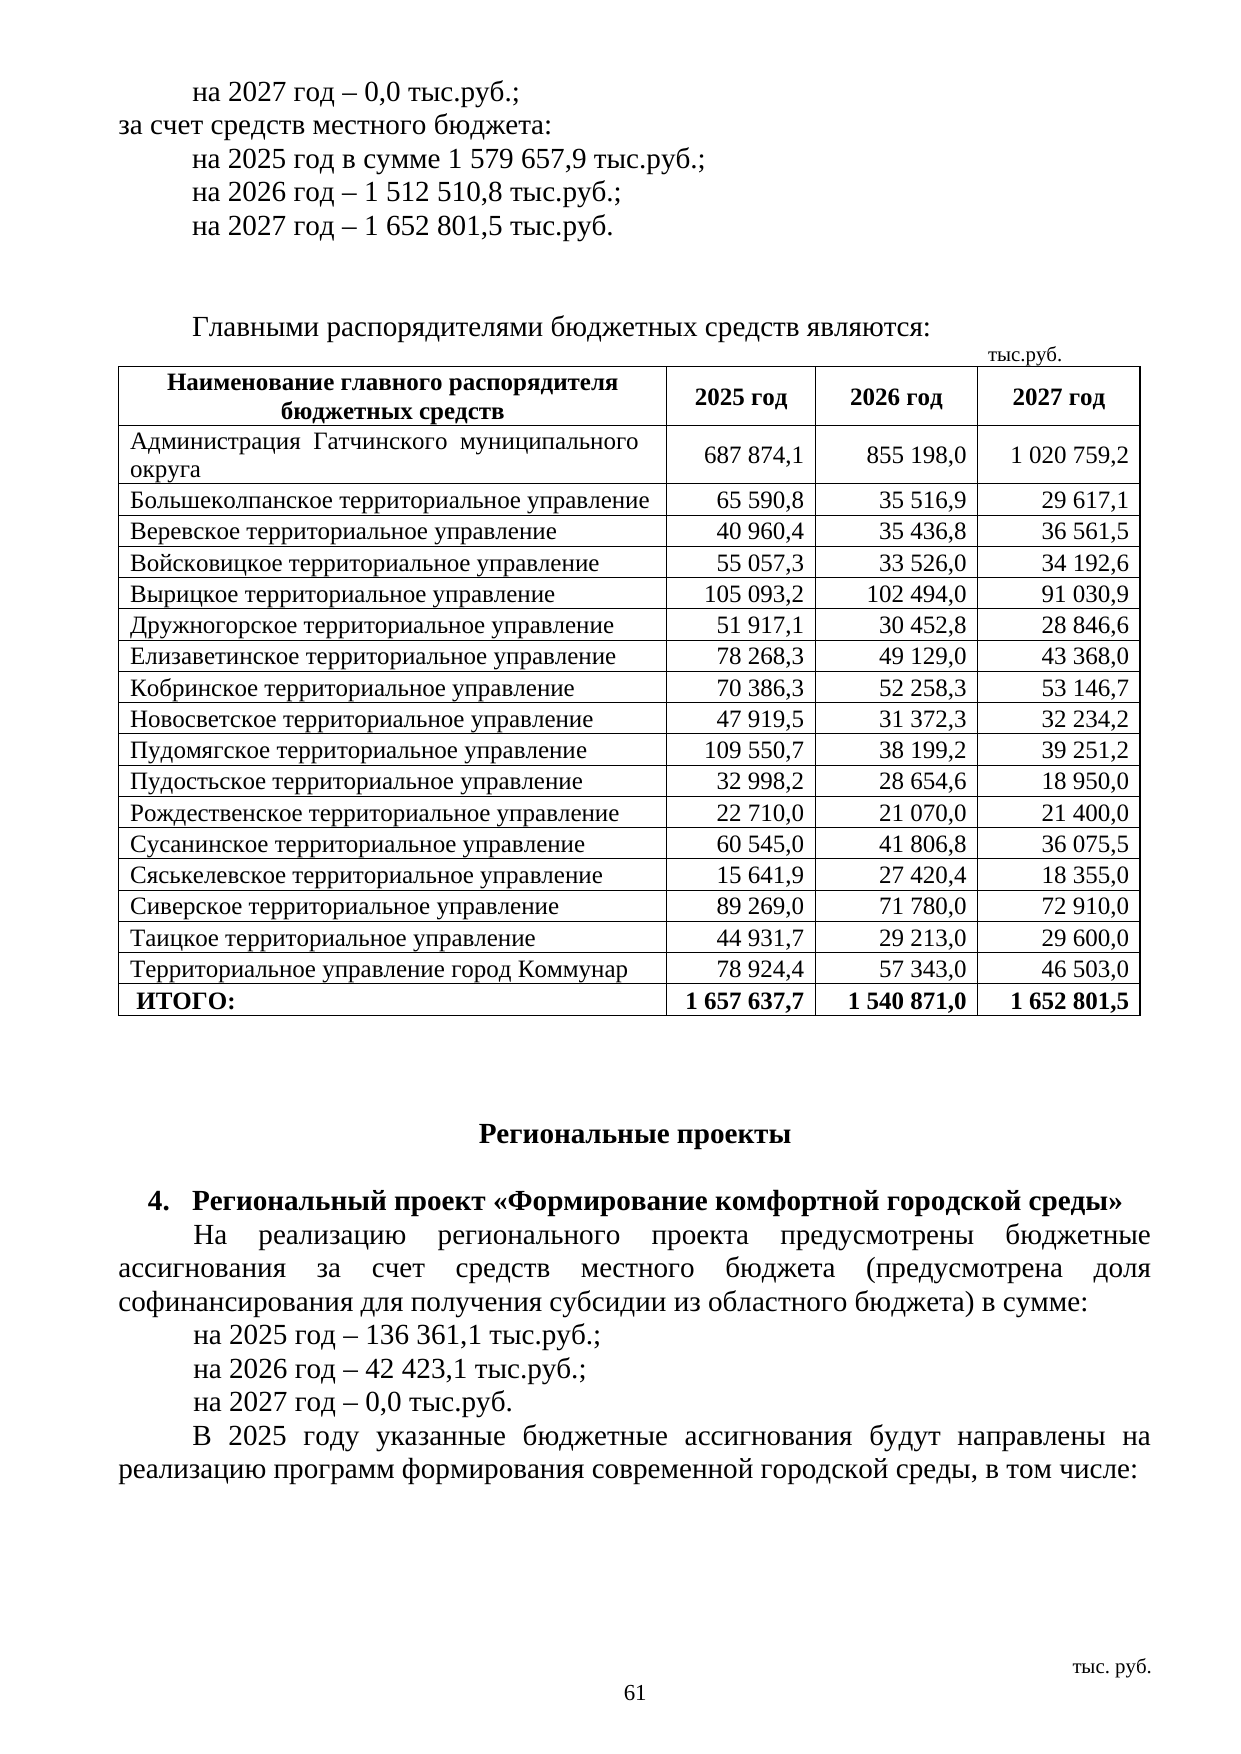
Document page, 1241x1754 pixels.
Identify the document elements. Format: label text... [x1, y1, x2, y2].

text На реализацию регионального проекта предусмотрены бюджетные ассигнования за счет средств местного бюджета (предусмотрена доля софинансирования для получения субсидии из областного бюджета) в сумме: [118, 1217, 1152, 1317]
table_cell Пудостьское территориальное управление [119, 766, 666, 796]
table_cell 21 400,0 [978, 797, 1139, 827]
table_cell 46 503,0 [978, 953, 1139, 983]
table_cell 27 420,4 [816, 859, 977, 889]
text на 2027 год – 0,0 тыс.руб.; [192, 74, 1152, 107]
table_cell 91 030,9 [978, 578, 1139, 608]
table_cell 1 020 759,2 [978, 426, 1139, 483]
table_cell 53 146,7 [978, 672, 1139, 702]
text В 2025 году указанные бюджетные ассигнования будут направлены на реализацию программ формирования современной городской среды, в том числе: [118, 1418, 1152, 1485]
table_cell 21 070,0 [816, 797, 977, 827]
table_cell 39 251,2 [978, 734, 1139, 764]
table_cell Администрация Гатчинского муниципального округа [119, 426, 666, 483]
table_cell 49 129,0 [816, 641, 977, 671]
table_cell Сусанинское территориальное управление [119, 828, 666, 858]
table_cell 109 550,7 [667, 734, 815, 764]
table_header 2026 год [816, 367, 977, 425]
table_cell Войсковицкое территориальное управление [119, 547, 666, 577]
table_cell 18 355,0 [978, 859, 1139, 889]
table_cell 105 093,2 [667, 578, 815, 608]
table_cell 43 368,0 [978, 641, 1139, 671]
text на 2025 год в сумме 1 579 657,9 тыс.руб.; [118, 141, 1152, 174]
table_cell Большеколпанское территориальное управление [119, 484, 666, 514]
table_cell 15 641,9 [667, 859, 815, 889]
table_cell 72 910,0 [978, 891, 1139, 921]
table_cell 29 213,0 [816, 922, 977, 952]
text на 2027 год – 0,0 тыс.руб. [193, 1384, 1152, 1418]
table_cell 55 057,3 [667, 547, 815, 577]
table_cell 102 494,0 [816, 578, 977, 608]
table_cell 35 436,8 [816, 516, 977, 546]
table_cell 44 931,7 [667, 922, 815, 952]
table_header 2025 год [667, 367, 815, 425]
text на 2026 год – 42 423,1 тыс.руб.; [193, 1351, 1152, 1384]
table_cell Таицкое территориальное управление [119, 922, 666, 952]
table_cell 32 998,2 [667, 766, 815, 796]
table_cell 29 600,0 [978, 922, 1139, 952]
table_cell 65 590,8 [667, 484, 815, 514]
table_cell Сиверское территориальное управление [119, 891, 666, 921]
table_cell Территориальное управление город Коммунар [119, 953, 666, 983]
table_cell 60 545,0 [667, 828, 815, 858]
table_cell 41 806,8 [816, 828, 977, 858]
table_cell 89 269,0 [667, 891, 815, 921]
text за счет средств местного бюджета: [118, 107, 1152, 141]
table_cell 18 950,0 [978, 766, 1139, 796]
table_cell 22 710,0 [667, 797, 815, 827]
text тыс.руб. [118, 342, 1152, 366]
table_cell 35 516,9 [816, 484, 977, 514]
table_cell Елизаветинское территориальное управление [119, 641, 666, 671]
table_cell 855 198,0 [816, 426, 977, 483]
list Региональный проект «Формирование комфортной городской среды» [118, 1183, 1152, 1217]
table_cell 28 654,6 [816, 766, 977, 796]
table_cell 33 526,0 [816, 547, 977, 577]
table_cell 32 234,2 [978, 703, 1139, 733]
text на 2027 год – 1 652 801,5 тыс.руб. [118, 208, 1152, 242]
table_cell 78 268,3 [667, 641, 815, 671]
table_cell Пудомягское территориальное управление [119, 734, 666, 764]
table_cell Дружногорское территориальное управление [119, 609, 666, 639]
table_cell 40 960,4 [667, 516, 815, 546]
table_cell 31 372,3 [816, 703, 977, 733]
table_cell 687 874,1 [667, 426, 815, 483]
table_cell 47 919,5 [667, 703, 815, 733]
table_cell Веревское территориальное управление [119, 516, 666, 546]
table_cell ИТОГО: [119, 984, 666, 1014]
table_cell 70 386,3 [667, 672, 815, 702]
table_cell 1 652 801,5 [978, 984, 1139, 1014]
table_cell 52 258,3 [816, 672, 977, 702]
table_cell 36 075,5 [978, 828, 1139, 858]
text на 2026 год – 1 512 510,8 тыс.руб.; [118, 174, 1152, 208]
table_cell 1 540 871,0 [816, 984, 977, 1014]
table_cell 38 199,2 [816, 734, 977, 764]
table_header Наименование главного распорядителя бюджетных средств [119, 367, 666, 425]
table_cell 34 192,6 [978, 547, 1139, 577]
table_cell 29 617,1 [978, 484, 1139, 514]
table_header 2027 год [978, 367, 1139, 425]
table_cell 1 657 637,7 [667, 984, 815, 1014]
table_cell 51 917,1 [667, 609, 815, 639]
text на 2025 год – 136 361,1 тыс.руб.; [193, 1317, 1152, 1351]
table_cell Кобринское территориальное управление [119, 672, 666, 702]
text тыс. руб. [118, 1654, 1152, 1678]
table_cell 78 924,4 [667, 953, 815, 983]
table_cell 57 343,0 [816, 953, 977, 983]
table_cell Вырицкое территориальное управление [119, 578, 666, 608]
text Главными распорядителями бюджетных средств являются: [118, 309, 1152, 342]
text Региональные проекты [118, 1116, 1152, 1150]
table_cell 36 561,5 [978, 516, 1139, 546]
table_cell Новосветское территориальное управление [119, 703, 666, 733]
table_cell 28 846,6 [978, 609, 1139, 639]
table_cell 71 780,0 [816, 891, 977, 921]
table_cell Рождественское территориальное управление [119, 797, 666, 827]
table_cell 30 452,8 [816, 609, 977, 639]
table_cell Сяськелевское территориальное управление [119, 859, 666, 889]
